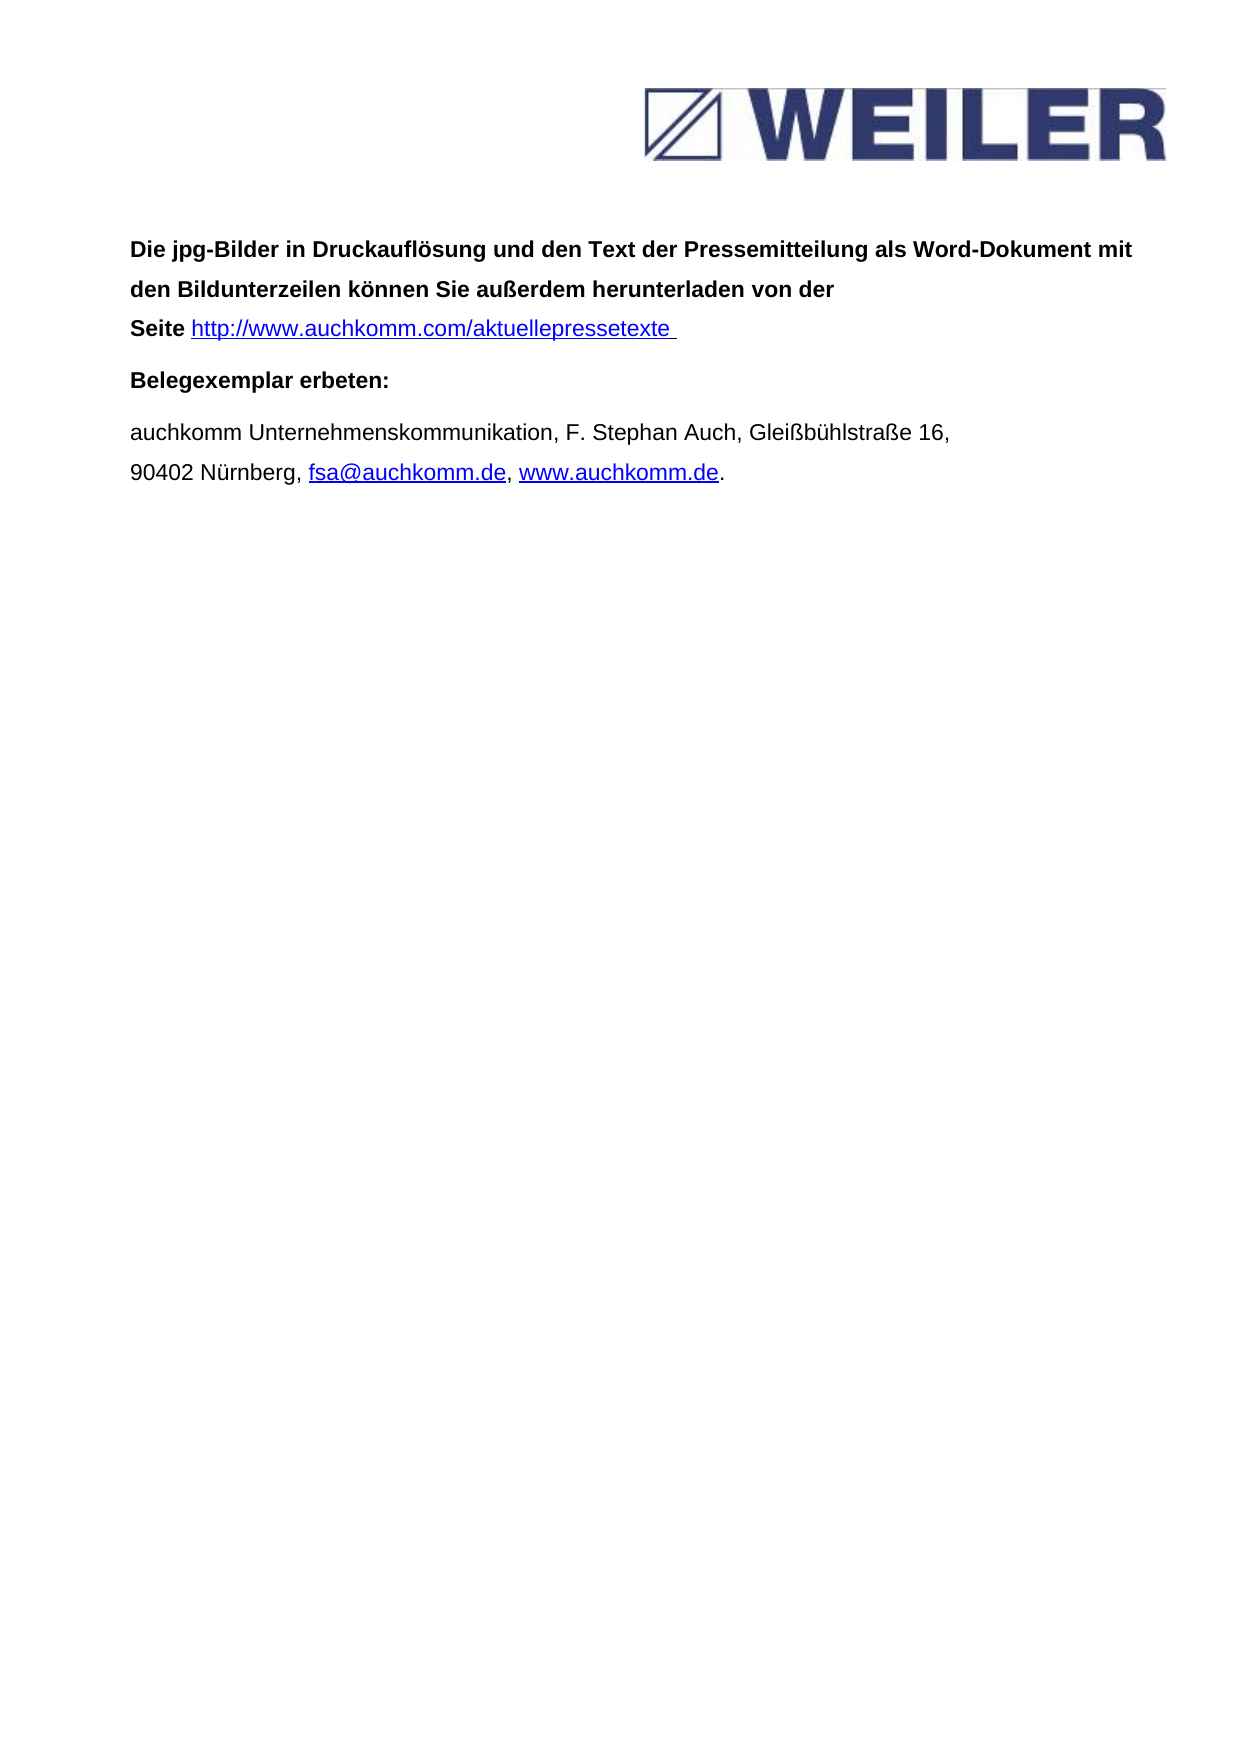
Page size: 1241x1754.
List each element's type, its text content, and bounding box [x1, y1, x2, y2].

picture [644, 88, 1167, 161]
text auchkomm Unternehmenskommunikation, F. Stephan Auch, Gleißbühlstraße 16, 90402 Nürnberg, fsa@auchkomm.de, www.auchkomm.de. [130, 419, 1167, 485]
text Belegexemplar erbeten: [130, 367, 1167, 393]
text Die jpg-Bilder in Druckauflösung und den Text der Pressemitteilung als Word-Dokument mit den Bildunterzeilen können Sie außerdem herunterladen von der Seite http://www.auchkomm.com/aktuellepressetexte [130, 236, 1167, 342]
